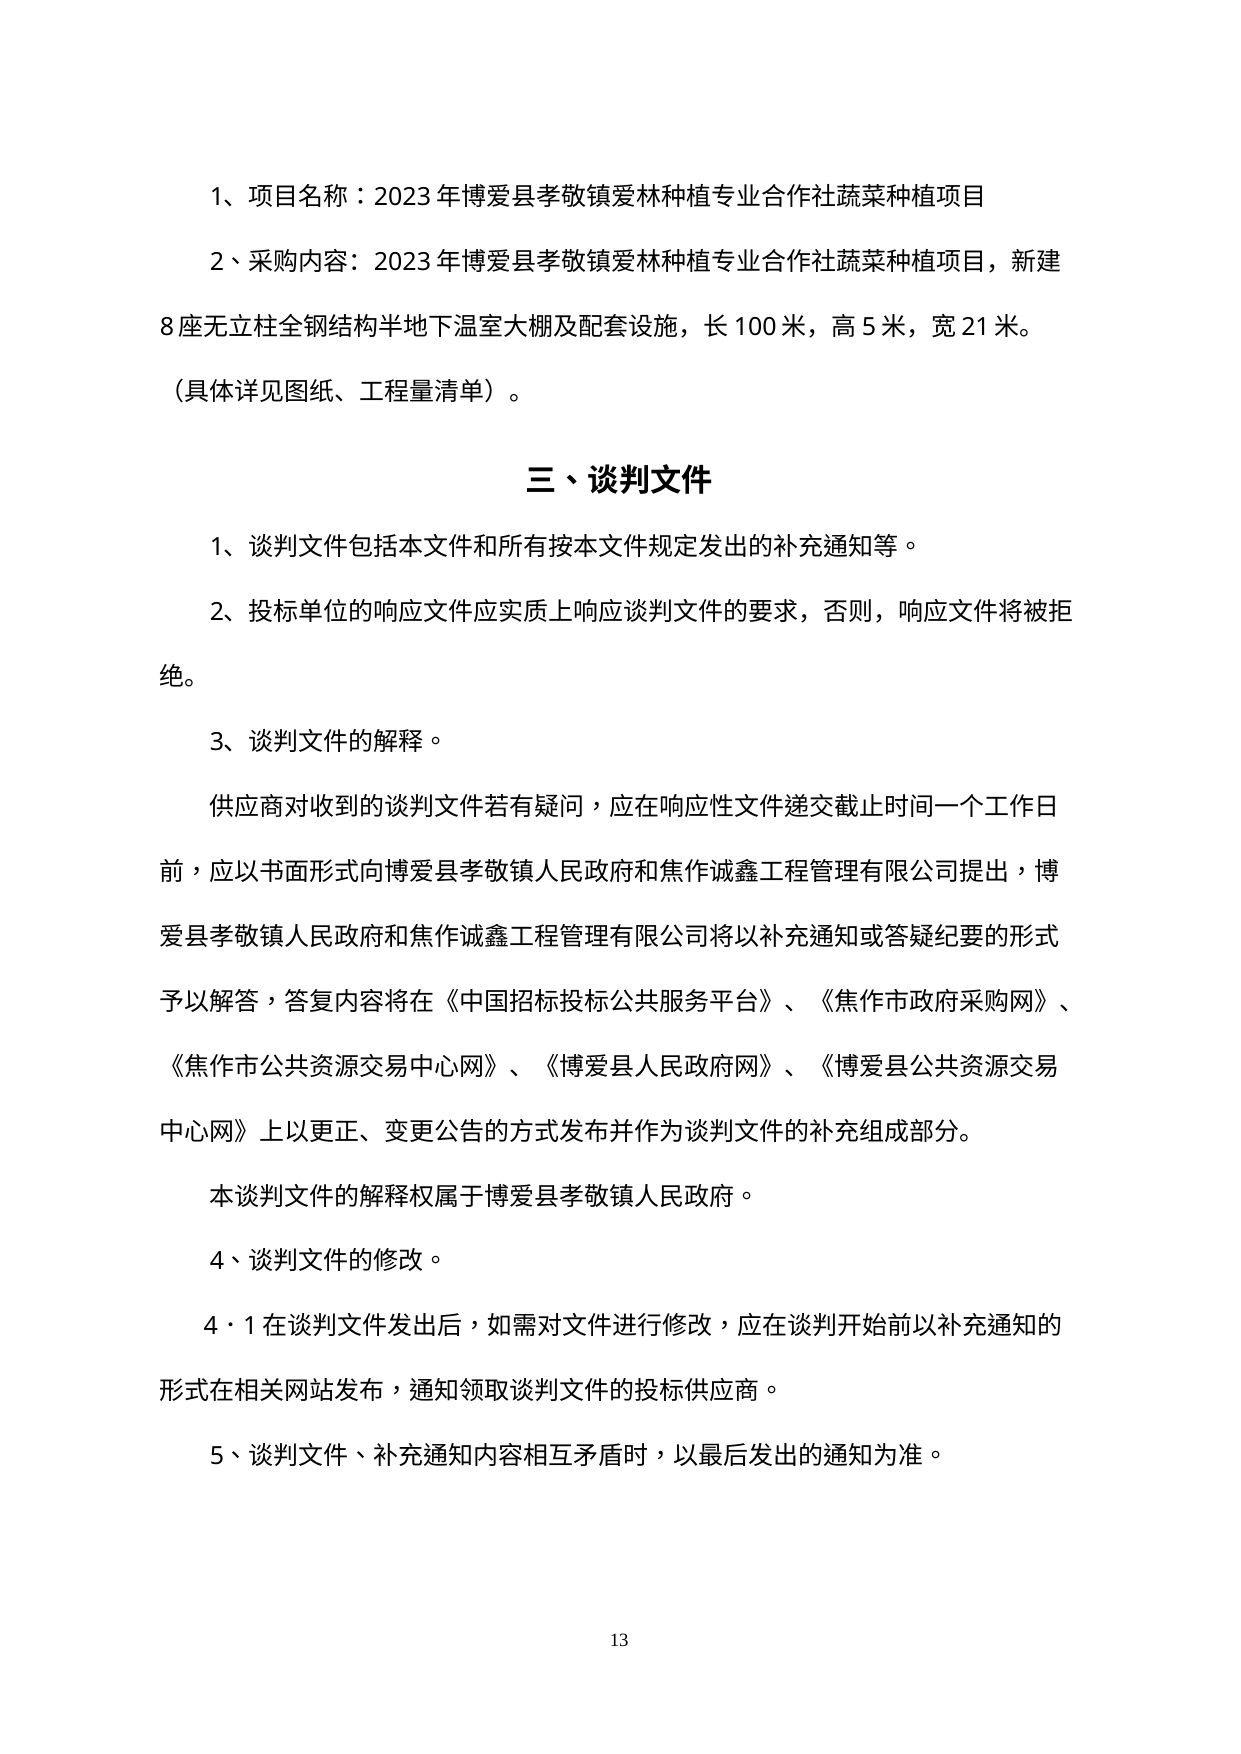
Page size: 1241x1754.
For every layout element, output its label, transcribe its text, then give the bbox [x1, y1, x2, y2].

text 本谈判文件的解释权属于博爱县孝敬镇人民政府。 [159, 1162, 1078, 1227]
text 1、谈判文件包括本文件和所有按本文件规定发出的补充通知等。 [159, 512, 1078, 577]
text 1、项目名称：2023年博爱县孝敬镇爱林种植专业合作社蔬菜种植项目 [159, 162, 1078, 227]
text 4、谈判文件的修改。 [159, 1227, 1078, 1292]
text 4．1在谈判文件发出后，如需对文件进行修改，应在谈判开始前以补充通知的形式在相关网站发布，通知领取谈判文件的投标供应商。 [159, 1292, 1078, 1422]
text 5、谈判文件、补充通知内容相互矛盾时，以最后发出的通知为准。 [159, 1422, 1078, 1487]
text 2、采购内容：2023年博爱县孝敬镇爱林种植专业合作社蔬菜种植项目，新建8座无立柱全钢结构半地下温室大棚及配套设施，长100米，高5米，宽21米。（具体详见图纸、工程量清单）。 [159, 227, 1078, 422]
text 2、投标单位的响应文件应实质上响应谈判文件的要求，否则，响应文件将被拒绝。 [159, 577, 1078, 707]
text 3、谈判文件的解释。 [159, 707, 1078, 772]
text 供应商对收到的谈判文件若有疑问，应在响应性文件递交截止时间一个工作日前，应以书面形式向博爱县孝敬镇人民政府和焦作诚鑫工程管理有限公司提出，博爱县孝敬镇人民政府和焦作诚鑫工程管理有限公司将以补充通知或答疑纪要的形式予以解答，答复内容将在《中国招标投标公共服务平台》、《焦作市政府采购网》、《焦作市公共资源交易中心网》、《博爱县人民政府网》、《博爱县公共资源交易中心网》上以更正、变更公告的方式发布并作为谈判文件的补充组成部分。 [159, 772, 1078, 1162]
text 三、谈判文件 [159, 447, 1078, 512]
